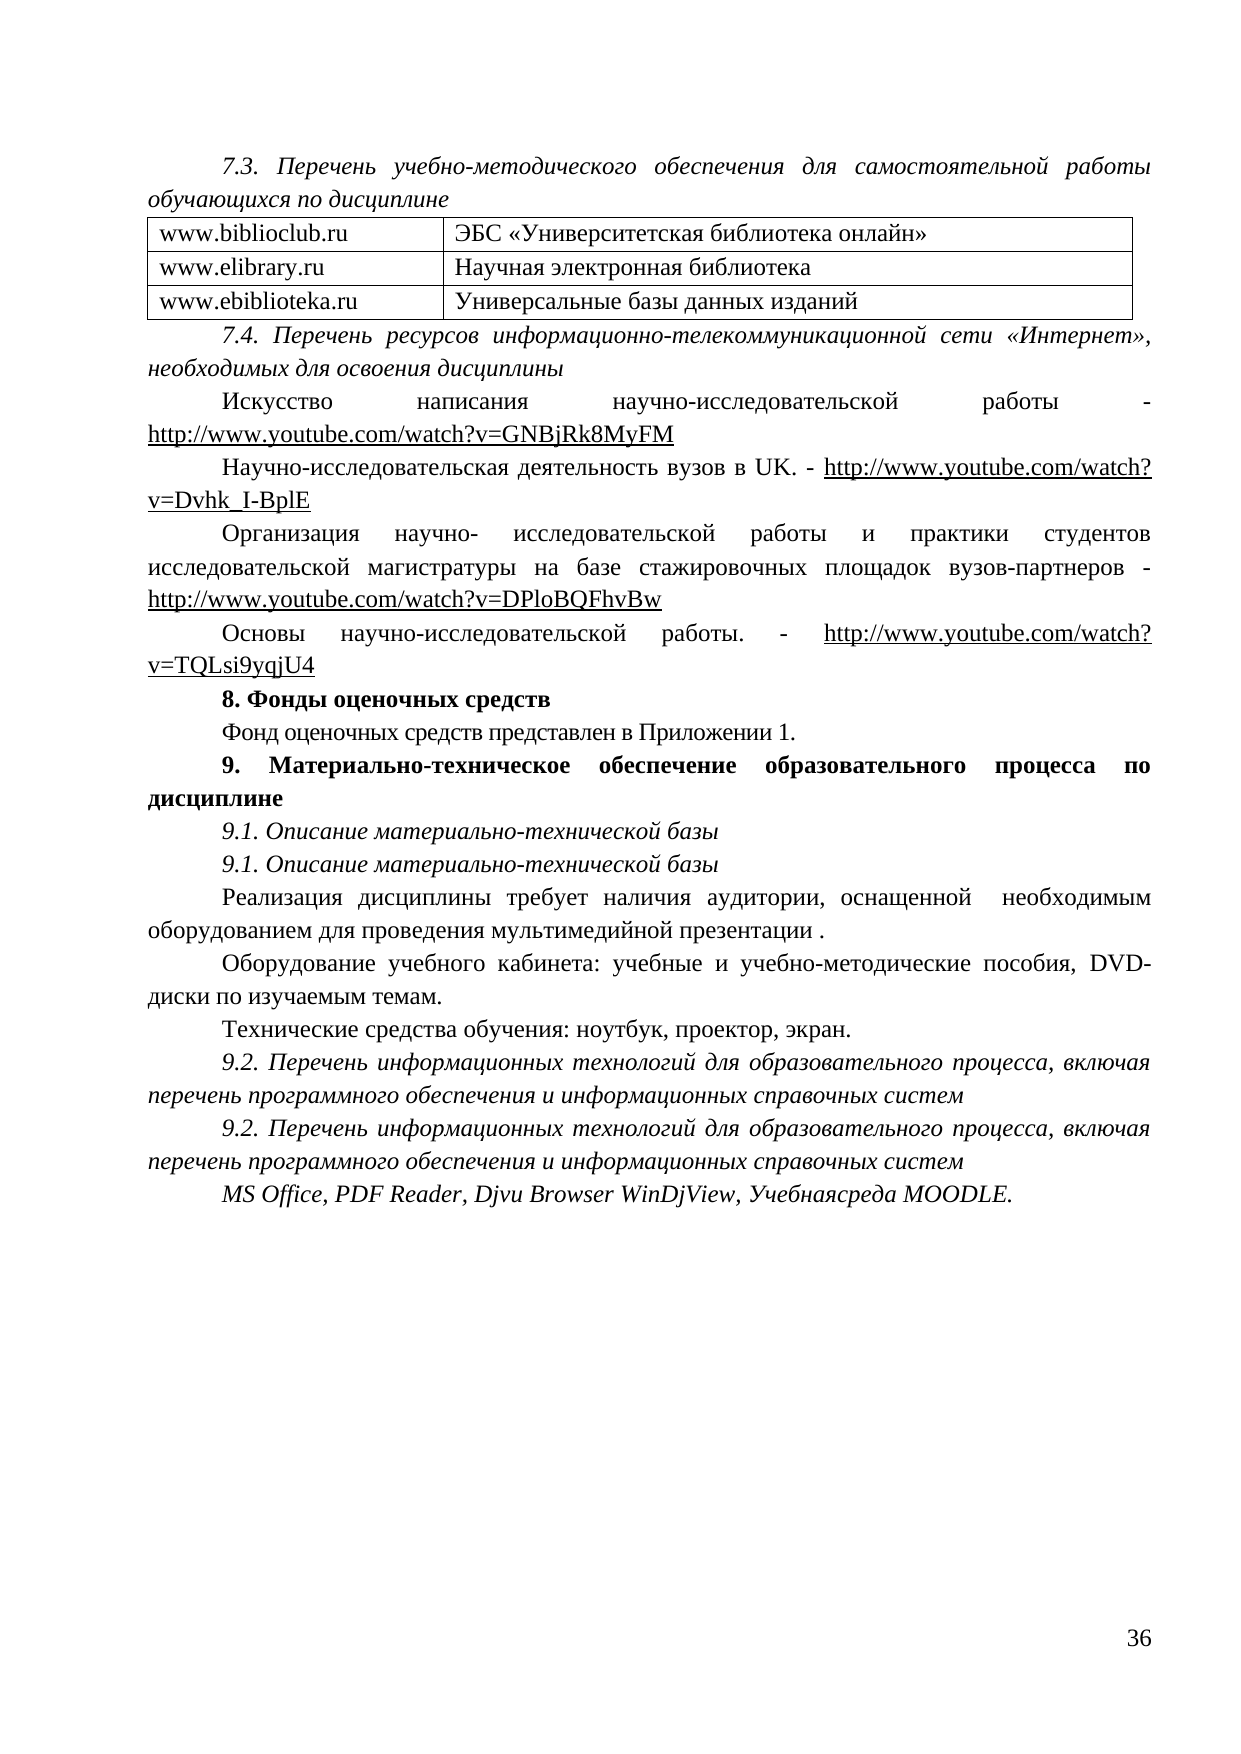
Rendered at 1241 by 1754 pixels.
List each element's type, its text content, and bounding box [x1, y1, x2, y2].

table_cell www.elibrary.ru [148, 252, 443, 285]
table_cell Универсальные базы данных изданий [444, 286, 1132, 319]
text Технические средства обучения: ноутбук, проектор, экран. [148, 1014, 1152, 1043]
text 9.1. Описание материально-технической базы [148, 816, 1152, 844]
text Фонд оценочных средств представлен в Приложении 1. [148, 717, 1152, 745]
text Оборудование учебного кабинета: учебные и учебно-методические пособия, DVD-диски по изучаемым темам. [148, 948, 1152, 1009]
text 8. Фонды оценочных средств [148, 684, 1152, 712]
text Реализация дисциплины требует наличия аудитории, оснащенной необходимым оборудованием для проведения мультимедийной презентации . [148, 882, 1152, 943]
table_cell www.ebiblioteka.ru [148, 286, 443, 319]
text Основы научно-исследовательской работы. - http://www.youtube.com/watch?v=TQLsi9yqjU4 [148, 618, 1152, 679]
text 9.2. Перечень информационных технологий для образовательного процесса, включая перечень программного обеспечения и информационных справочных систем [148, 1047, 1152, 1109]
text Научно-исследовательская деятельность вузов в UK. - http://www.youtube.com/watch?v=Dvhk_I-BplE [148, 452, 1152, 514]
table_cell Научная электронная библиотека [444, 252, 1132, 285]
text 7.3. Перечень учебно-методического обеспечения для самостоятельной работы обучающихся по дисциплине [148, 151, 1152, 213]
table_header ЭБС «Университетская библиотека онлайн» [444, 218, 1132, 251]
text 9.2. Перечень информационных технологий для образовательного процесса, включая перечень программного обеспечения и информационных справочных систем [148, 1113, 1152, 1175]
table_header www.biblioclub.ru [148, 218, 443, 251]
text 9. Материально-техническое обеспечение образовательного процесса по дисциплине [148, 750, 1152, 811]
text MS Office, PDF Reader, Djvu Browser WinDjView, Учебнаясреда MOODLE. [148, 1179, 1152, 1208]
text Искусство написания научно-исследовательской работы - http://www.youtube.com/watch?v=GNBjRk8MyFM [148, 386, 1152, 448]
text 7.4. Перечень ресурсов информационно-телекоммуникационной сети «Интернет», необходимых для освоения дисциплины [148, 320, 1152, 382]
text 9.1. Описание материально-технической базы [148, 849, 1152, 877]
text Организация научно- исследовательской работы и практики студентов исследовательской магистратуры на базе стажировочных площадок вузов-партнеров - http://www.youtube.com/watch?v=DPloBQFhvBw [148, 518, 1152, 613]
